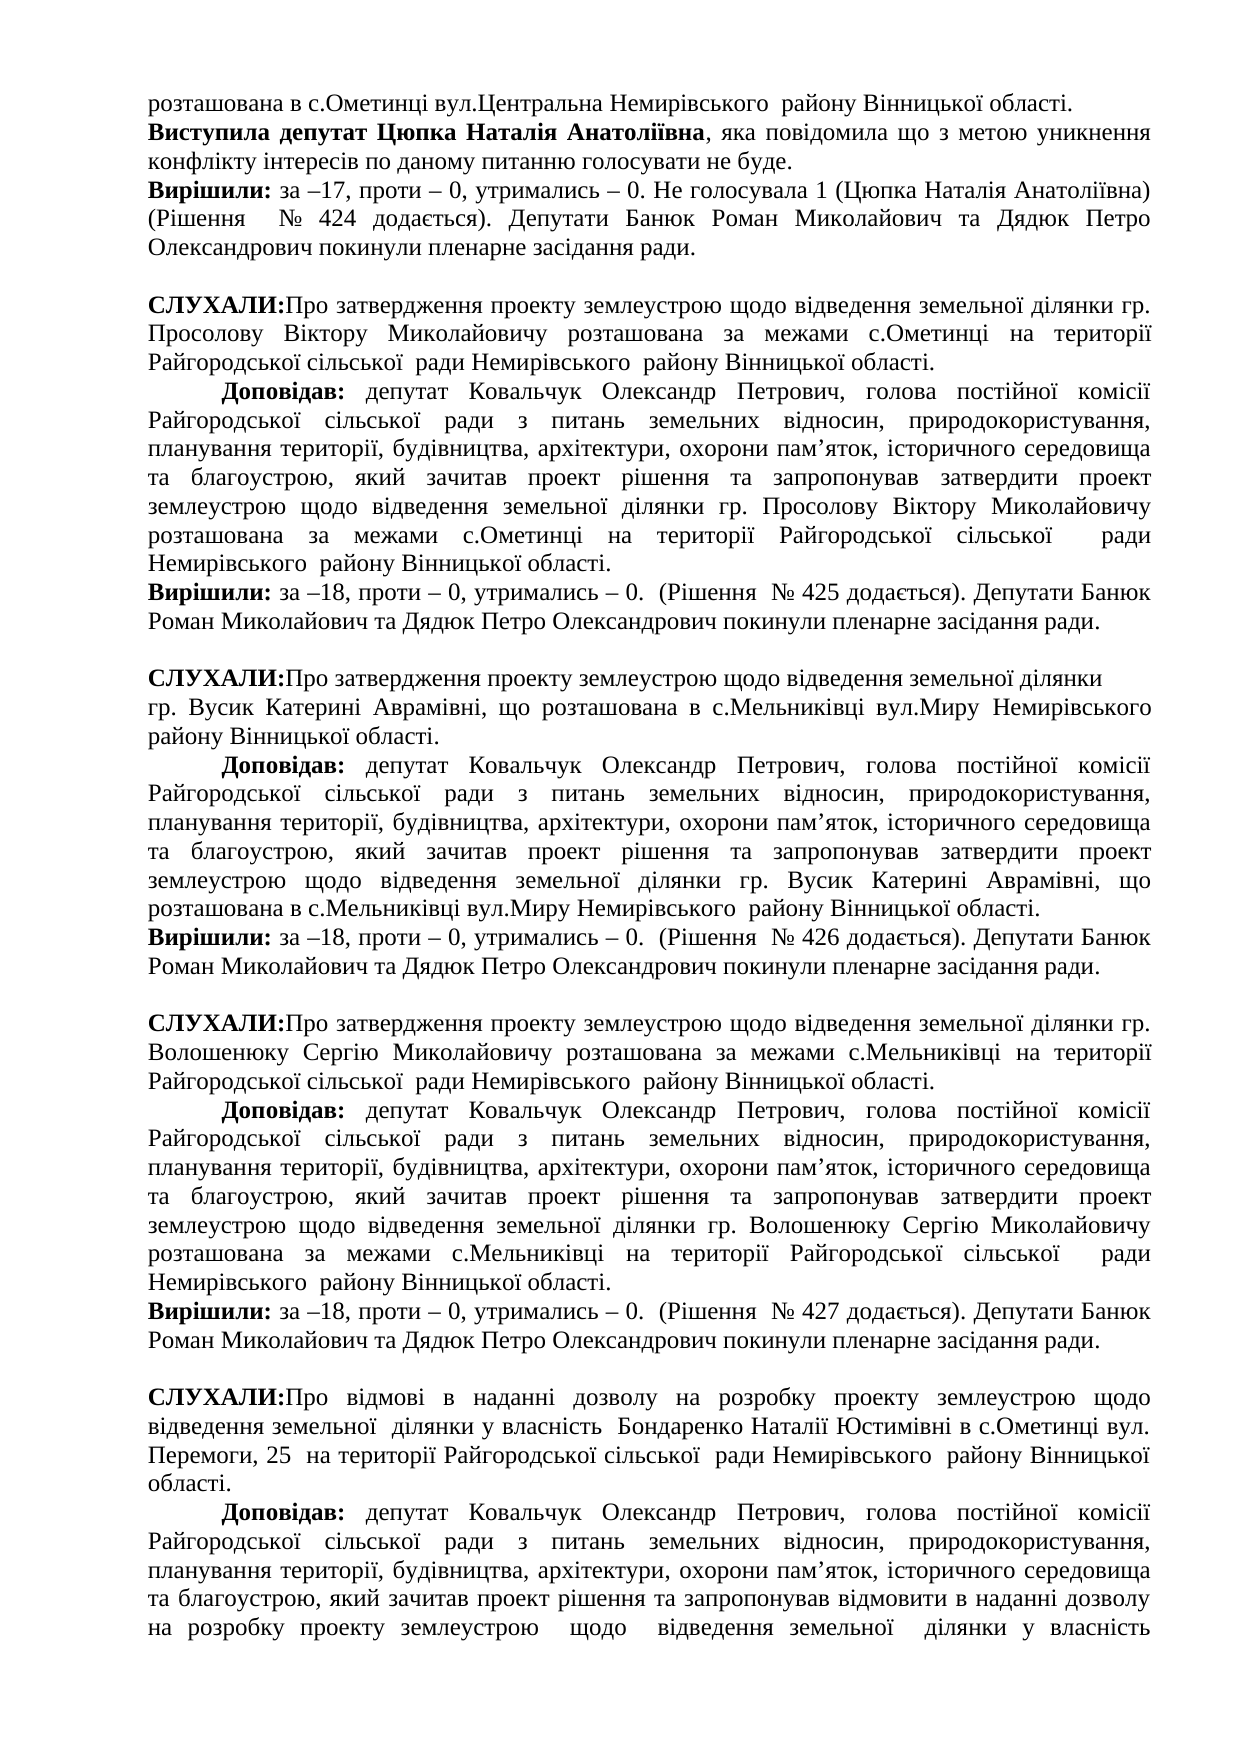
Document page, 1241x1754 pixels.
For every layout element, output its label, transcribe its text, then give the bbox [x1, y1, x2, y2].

text Вирішили: за –18, проти – 0, утримались – 0. (Рішення № 426 додається). Депутати Банюк Роман Миколайович та Дядюк Петро Олександрович покинули пленарне засідання ради. [148, 922, 1152, 980]
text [148, 1497, 1152, 1641]
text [148, 88, 1152, 117]
text Вирішили: за –18, проти – 0, утримались – 0. (Рішення № 427 додається). Депутати Банюк Роман Миколайович та Дядюк Петро Олександрович покинули пленарне засідання ради. [148, 1296, 1152, 1353]
text гр. Вусик Катерині Аврамівні, що розташована в с.Мельниківці вул.Миру Немирівського району Вінницької області. [148, 692, 1152, 750]
text Виступила депутат Цюпка Наталія Анатоліївна, яка повідомила що з метою уникнення конфлікту інтересів по даному питанню голосувати не буде. [148, 117, 1152, 175]
text Доповідав: депутат Ковальчук Олександр Петрович, голова постійної комісії Райгородської сільської ради з питань земельних відносин, природокористування, планування території, будівництва, архітектури, охорони пам’яток, історичного середовища та благоустрою, який зачитав проект рішення та запропонував затвердити проект землеустрою щодо відведення земельної ділянки гр. Волошенюку Сергію Миколайовичу розташована за межами с.Мельниківці на території Райгородської сільської ради Немирівського району Вінницької області. [148, 1095, 1152, 1296]
text Вирішили: за –17, проти – 0, утримались – 0. Не голосувала 1 (Цюпка Наталія Анатоліївна) (Рішення № 424 додається). Депутати Банюк Роман Миколайович та Дядюк Петро Олександрович покинули пленарне засідання ради. [148, 175, 1152, 261]
text СЛУХАЛИ:Про затвердження проекту землеустрою щодо відведення земельної ділянки гр. Просолову Віктору Миколайовичу розташована за межами с.Ометинці на території Райгородської сільської ради Немирівського району Вінницької області. [148, 290, 1152, 376]
text Доповідав: депутат Ковальчук Олександр Петрович, голова постійної комісії Райгородської сільської ради з питань земельних відносин, природокористування, планування території, будівництва, архітектури, охорони пам’яток, історичного середовища та благоустрою, який зачитав проект рішення та запропонував затвердити проект землеустрою щодо відведення земельної ділянки гр. Вусик Катерині Аврамівні, що розташована в с.Мельниківці вул.Миру Немирівського району Вінницької області. [148, 750, 1152, 922]
text Вирішили: за –18, проти – 0, утримались – 0. (Рішення № 425 додається). Депутати Банюк Роман Миколайович та Дядюк Петро Олександрович покинули пленарне засідання ради. [148, 577, 1152, 635]
text СЛУХАЛИ:Про затвердження проекту землеустрою щодо відведення земельної ділянки [148, 663, 1152, 692]
text СЛУХАЛИ:Про відмові в наданні дозволу на розробку проекту землеустрою щодо відведення земельної ділянки у власність Бондаренко Наталії Юстимівні в с.Ометинці вул. Перемоги, 25 на території Райгородської сільської ради Немирівського району Вінницької області. [148, 1382, 1152, 1497]
text Доповідав: депутат Ковальчук Олександр Петрович, голова постійної комісії Райгородської сільської ради з питань земельних відносин, природокористування, планування території, будівництва, архітектури, охорони пам’яток, історичного середовища та благоустрою, який зачитав проект рішення та запропонував затвердити проект землеустрою щодо відведення земельної ділянки гр. Просолову Віктору Миколайовичу розташована за межами с.Ометинці на території Райгородської сільської ради Немирівського району Вінницької області. [148, 376, 1152, 577]
text СЛУХАЛИ:Про затвердження проекту землеустрою щодо відведення земельної ділянки гр. Волошенюку Сергію Миколайовичу розташована за межами с.Мельниківці на території Райгородської сільської ради Немирівського району Вінницької області. [148, 1008, 1152, 1095]
